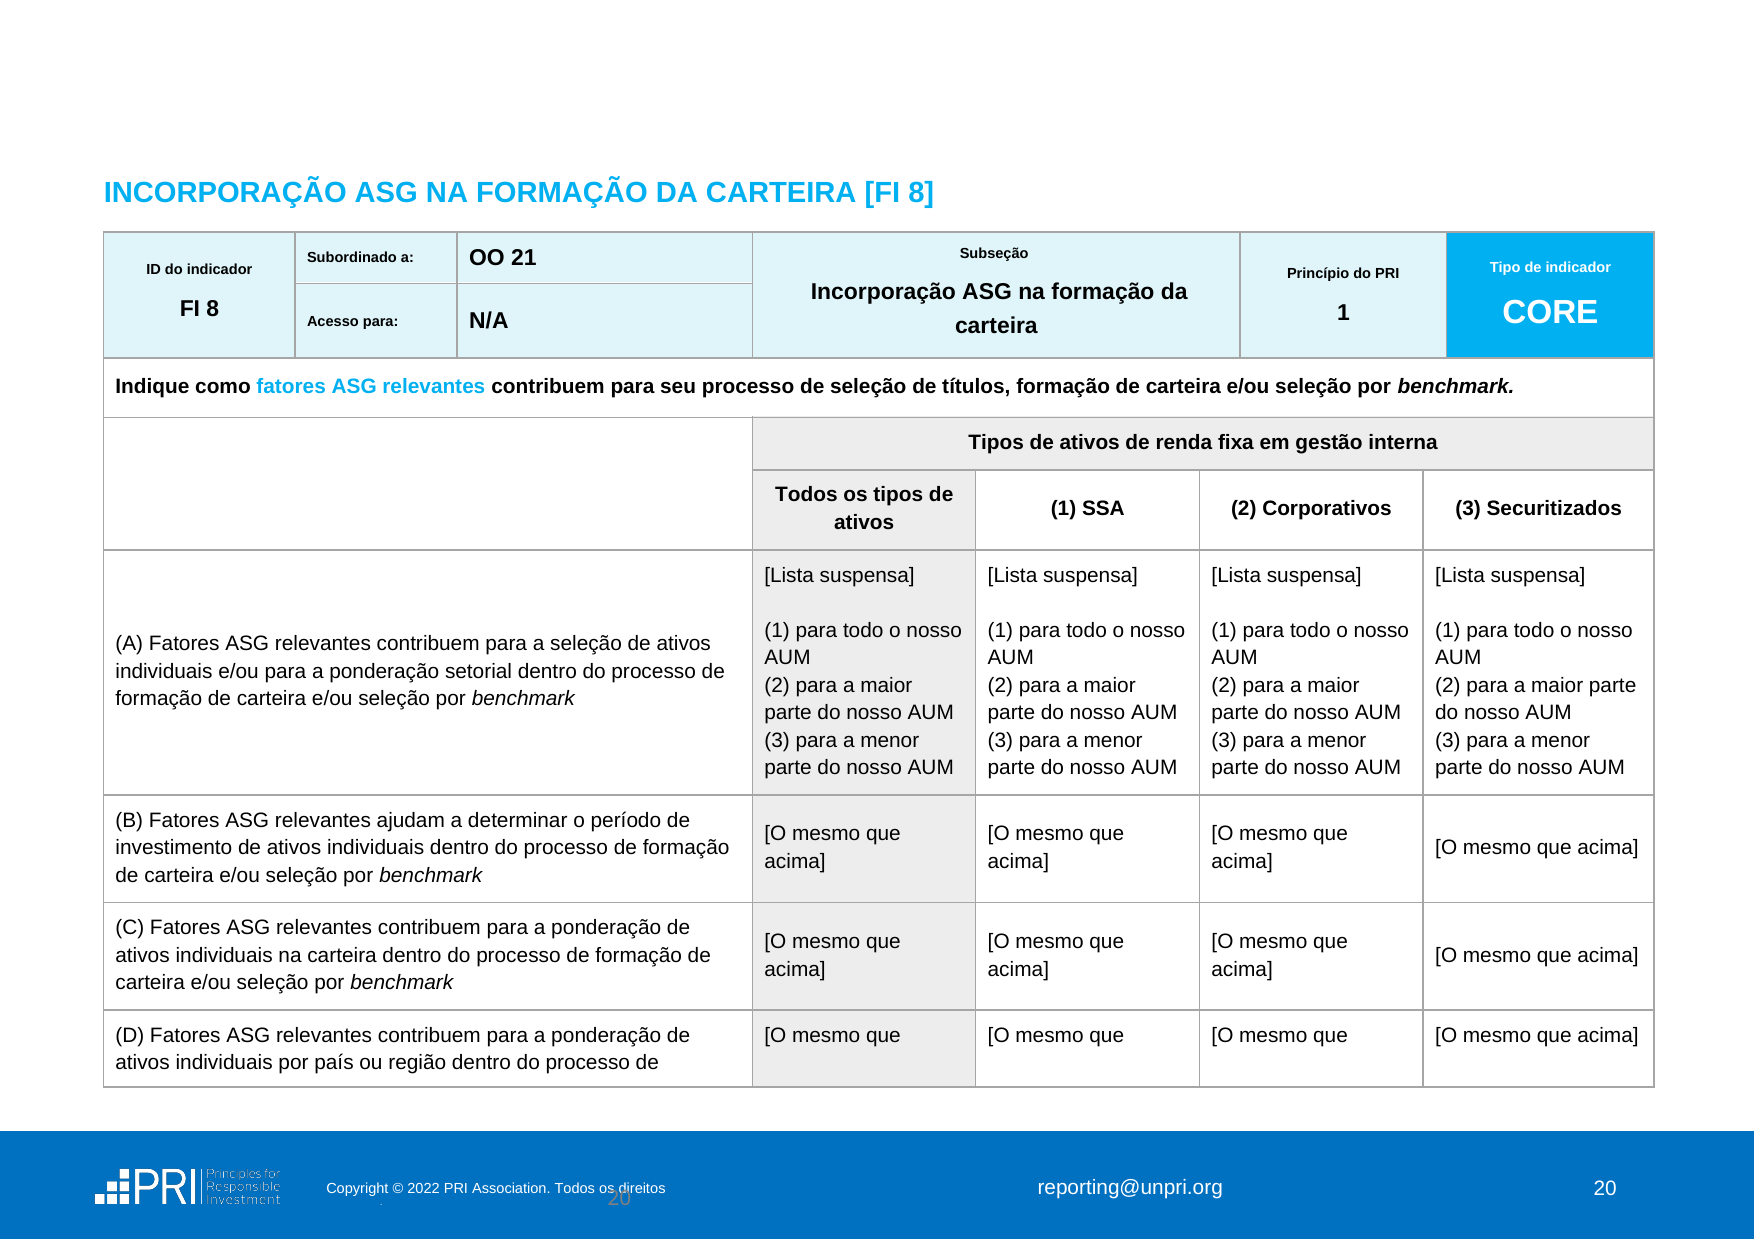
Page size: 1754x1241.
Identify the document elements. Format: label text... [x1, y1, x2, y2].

table_cell [O mesmo que acima] [1424, 1011, 1653, 1086]
table_cell [O mesmo que acima] [976, 1011, 1199, 1086]
table_cell [O mesmo que acima] [1200, 1011, 1422, 1086]
table_cell N/A [458, 284, 752, 357]
table_cell Todos os tipos de ativos [753, 471, 975, 549]
table_cell (A) Fatores ASG relevantes contribuem para a seleção de ativos individuais e/ou para a ponderação setorial dentro do processo de formação de carteira e/ou seleção por benchmark [104, 551, 752, 794]
table_cell [O mesmo que acima] [1200, 796, 1422, 902]
table_cell Acesso para: [296, 284, 456, 357]
table_header Subordinado a: [296, 233, 456, 282]
table_cell (1) SSA [976, 471, 1199, 549]
table_cell [O mesmo que acima] [753, 796, 975, 902]
table_cell [O mesmo que acima] [976, 796, 1199, 902]
table_cell [Lista suspensa] (1) para todo o nosso AUM (2) para a maior parte do nosso AUM (3) para a menor parte do nosso AUM [1200, 551, 1422, 794]
table_cell [O mesmo que acima] [1424, 903, 1653, 1009]
table_cell (B) Fatores ASG relevantes ajudam a determinar o período de investimento de ativos individuais dentro do processo de formação de carteira e/ou seleção por benchmark [104, 796, 752, 902]
table_cell (2) Corporativos [1200, 471, 1422, 549]
picture [92, 1166, 282, 1207]
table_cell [104, 1011, 752, 1086]
table_cell [104, 418, 752, 549]
table_cell [Lista suspensa] (1) para todo o nosso AUM (2) para a maior parte do nosso AUM (3) para a menor parte do nosso AUM [976, 551, 1199, 794]
table_header OO 21 [458, 233, 752, 282]
table_header Subseção Incorporação ASG na formação da carteira [753, 233, 1239, 357]
table_header Tipo de indicador CORE [1447, 233, 1653, 357]
table_cell [O mesmo que acima] [1424, 796, 1653, 902]
table_cell Indique como fatores ASG relevantes contribuem para seu processo de seleção de títulos, formação de carteira e/ou seleção por benchmark. [104, 359, 1653, 416]
table_cell (3) Securitizados [1424, 471, 1653, 549]
table_header Princípio do PRI 1 [1241, 233, 1446, 357]
subtitle Incorporação ASG na formação da carteira [FI 8] [103, 175, 1650, 208]
table_cell (C) Fatores ASG relevantes contribuem para a ponderação de ativos individuais na carteira dentro do processo de formação de carteira e/ou seleção por benchmark [104, 903, 752, 1009]
table_cell [Lista suspensa] (1) para todo o nosso AUM (2) para a maior parte do nosso AUM (3) para a menor parte do nosso AUM [1424, 551, 1653, 794]
table_cell [O mesmo que acima] [753, 903, 975, 1009]
table_cell [O mesmo que acima] [976, 903, 1199, 1009]
table_cell Tipos de ativos de renda fixa em gestão interna [753, 418, 1653, 469]
table_cell [O mesmo que acima] [1200, 903, 1422, 1009]
table_cell [O mesmo que acima] [753, 1011, 975, 1086]
table_cell [Lista suspensa] (1) para todo o nosso AUM (2) para a maior parte do nosso AUM (3) para a menor parte do nosso AUM [753, 551, 975, 794]
table_header ID do indicador FI 8 [104, 233, 294, 357]
